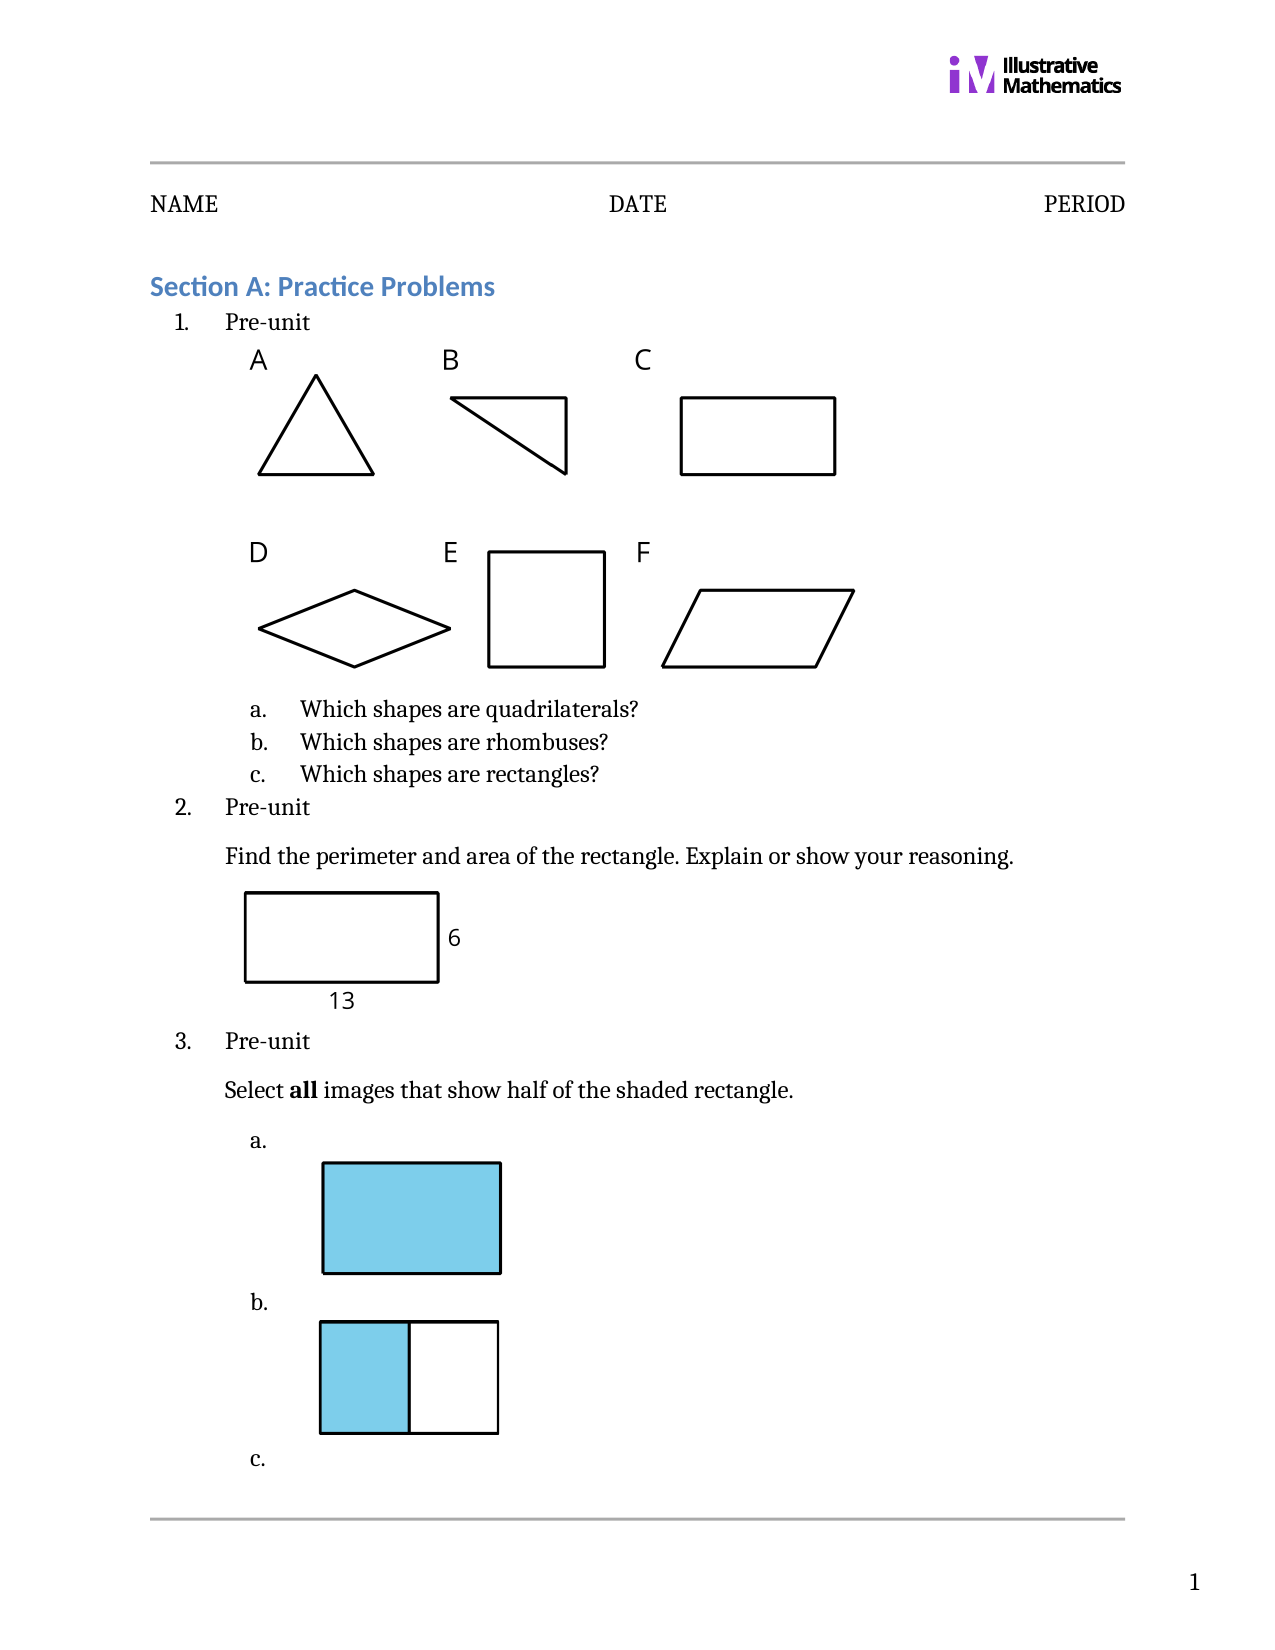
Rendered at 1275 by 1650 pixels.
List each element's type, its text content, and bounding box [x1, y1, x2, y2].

picture [318, 1158, 505, 1278]
list Select all images that show half of the shaded rectangle. [175, 1076, 1125, 1105]
picture [243, 891, 469, 1017]
picture [243, 340, 859, 686]
list Pre-unit [175, 308, 1125, 336]
list Which shapes are rectangles? [250, 760, 1125, 789]
list Which shapes are quadrilaterals? [250, 695, 1125, 724]
picture [949, 55, 1121, 93]
list Pre-unit [175, 793, 1125, 821]
subtitle Section A: Practice Problems [150, 268, 1125, 304]
list Find the perimeter and area of the rectangle. Explain or show your reasoning. [175, 842, 1125, 871]
list Pre-unit [175, 1027, 1125, 1055]
picture [318, 1320, 500, 1435]
list Which shapes are rhombuses? [250, 728, 1125, 756]
